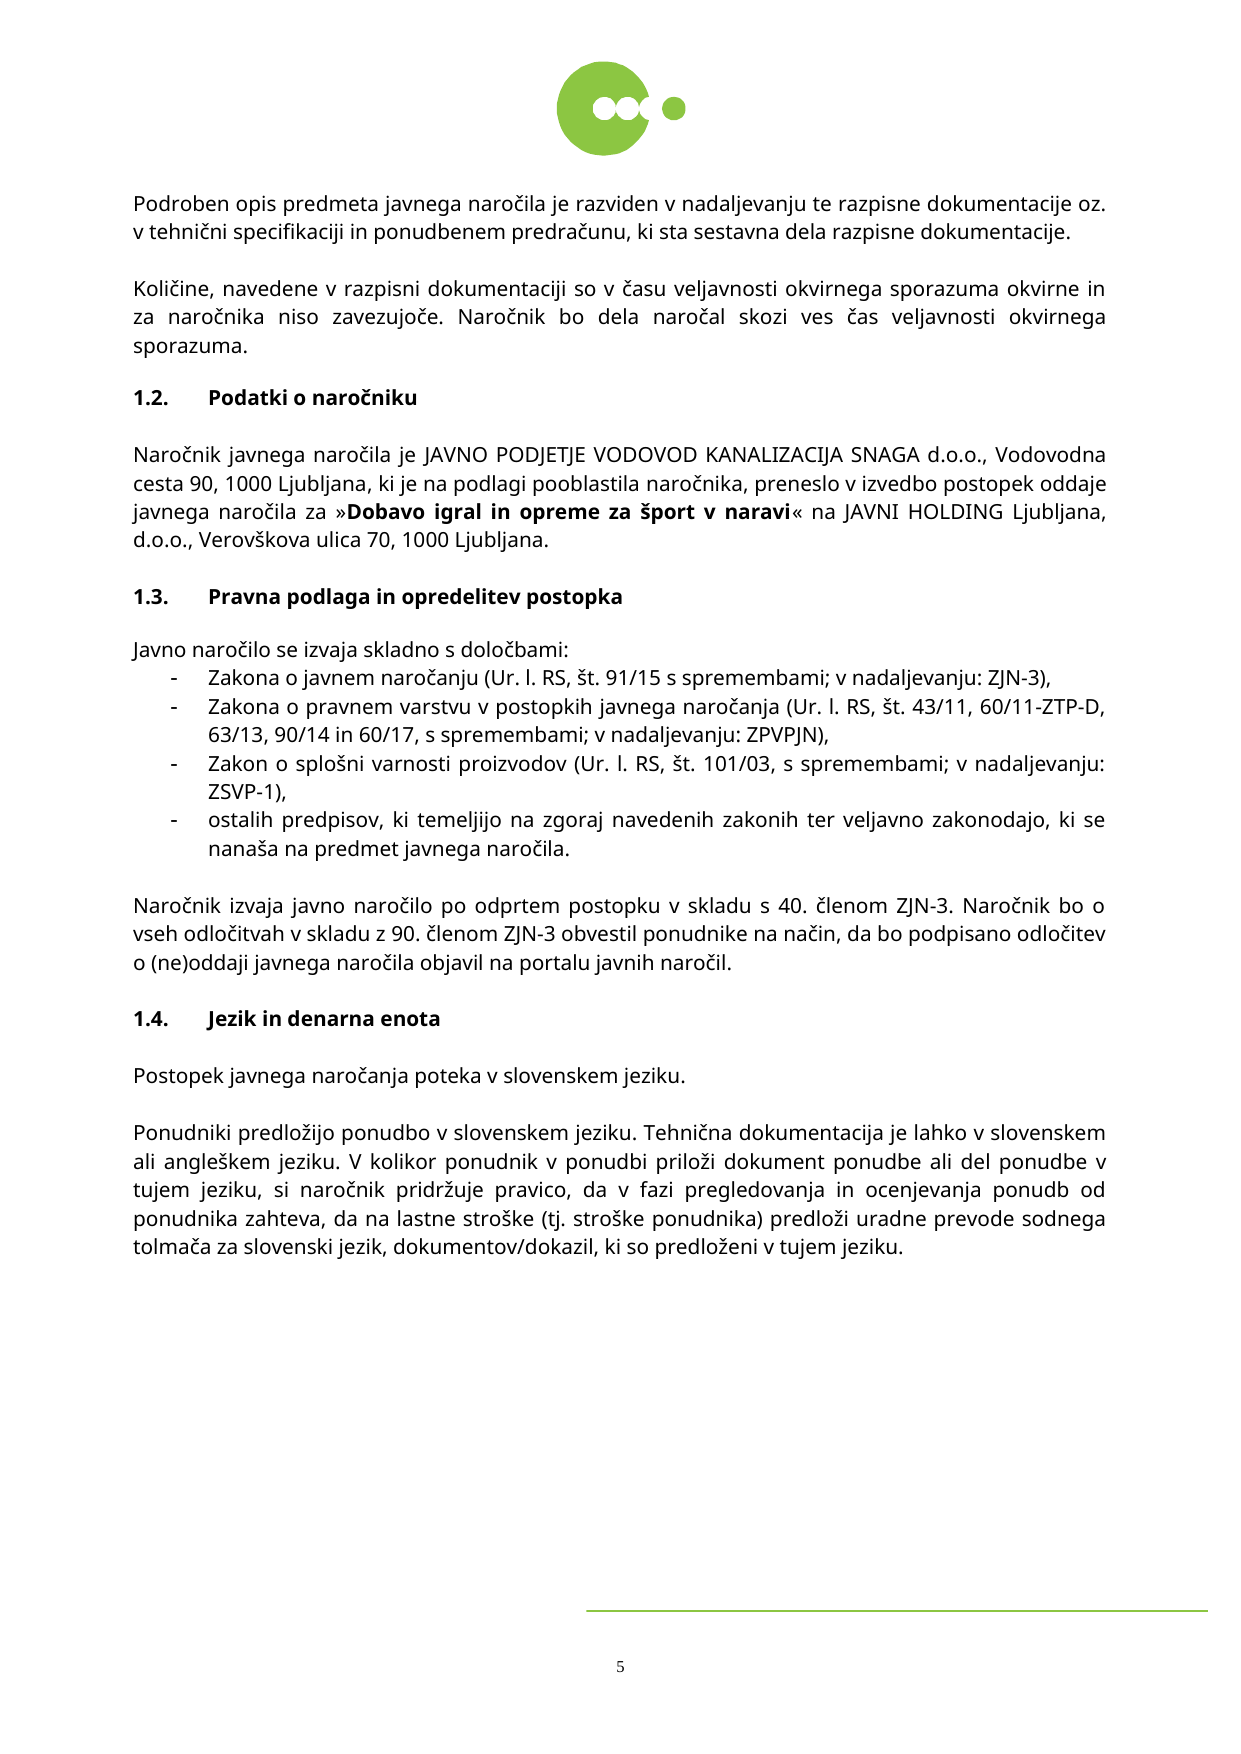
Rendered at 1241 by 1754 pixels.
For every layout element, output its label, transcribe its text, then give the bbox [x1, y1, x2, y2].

list Pravna podlaga in opredelitev postopka [133, 582, 1107, 611]
text Javno naročilo se izvaja skladno s določbami: [133, 635, 1107, 663]
text Količine, navedene v razpisni dokumentaciji so v času veljavnosti okvirnega sporazuma okvirne in za naročnika niso zavezujoče. Naročnik bo dela naročal skozi ves čas veljavnosti okvirnega sporazuma. [133, 274, 1107, 359]
list Podatki o naročniku [133, 383, 1107, 412]
text Podroben opis predmeta javnega naročila je razviden v nadaljevanju te razpisne dokumentacije oz. v tehnični specifikaciji in ponudbenem predračunu, ki sta sestavna dela razpisne dokumentacije. [133, 189, 1107, 246]
list Zakon o splošni varnosti proizvodov (Ur. l. RS, št. 101/03, s spremembami; v nadaljevanju: ZSVP-1), [170, 749, 1107, 806]
list ostalih predpisov, ki temeljijo na zgoraj navedenih zakonih ter veljavno zakonodajo, ki se nanaša na predmet javnega naročila. [170, 806, 1107, 862]
text Ponudniki predložijo ponudbo v slovenskem jeziku. Tehnična dokumentacija je lahko v slovenskem ali angleškem jeziku. V kolikor ponudnik v ponudbi priloži dokument ponudbe ali del ponudbe v tujem jeziku, si naročnik pridržuje pravico, da v fazi pregledovanja in ocenjevanja ponudb od ponudnika zahteva, da na lastne stroške (tj. stroške ponudnika) predloži uradne prevode sodnega tolmača za slovenski jezik, dokumentov/dokazil, ki so predloženi v tujem jeziku. [133, 1118, 1107, 1261]
text Naročnik javnega naročila je JAVNO PODJETJE VODOVOD KANALIZACIJA SNAGA d.o.o., Vodovodna cesta 90, 1000 Ljubljana, ki je na podlagi pooblastila naročnika, preneslo v izvedbo postopek oddaje javnega naročila za »Dobavo igral in opreme za šport v naravi« na JAVNI HOLDING Ljubljana, d.o.o., Verovškova ulica 70, 1000 Ljubljana. [133, 440, 1107, 554]
list Jezik in denarna enota [133, 1004, 1107, 1033]
list Zakona o pravnem varstvu v postopkih javnega naročanja (Ur. l. RS, št. 43/11, 60/11-ZTP-D, 63/13, 90/14 in 60/17, s spremembami; v nadaljevanju: ZPVPJN), [170, 692, 1107, 749]
list Zakona o javnem naročanju (Ur. l. RS, št. 91/15 s spremembami; v nadaljevanju: ZJN-3), [170, 663, 1107, 692]
text Postopek javnega naročanja poteka v slovenskem jeziku. [133, 1061, 1107, 1090]
text Naročnik izvaja javno naročilo po odprtem postopku v skladu s 40. členom ZJN-3. Naročnik bo o vseh odločitvah v skladu z 90. členom ZJN-3 obvestil ponudnike na način, da bo podpisano odločitev o (ne)oddaji javnega naročila objavil na portalu javnih naročil. [133, 891, 1107, 976]
